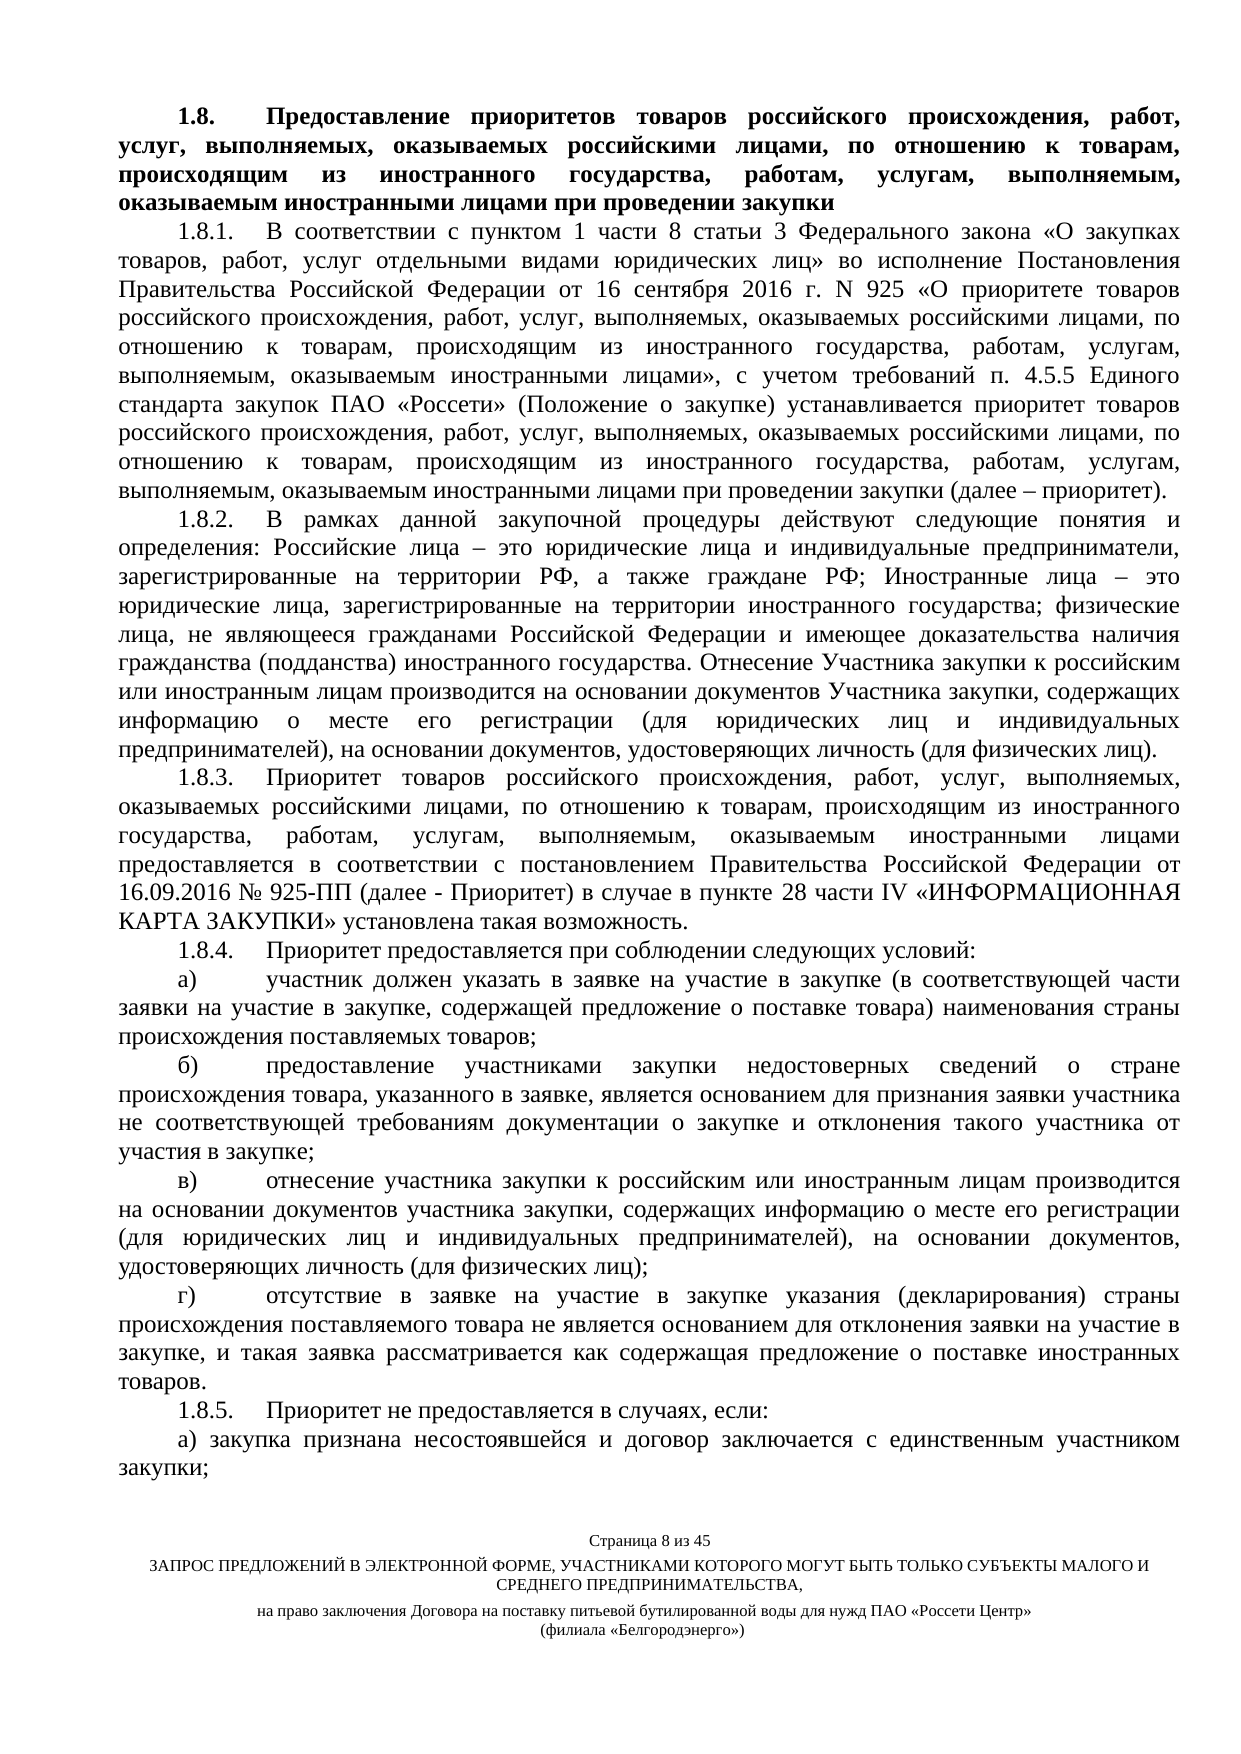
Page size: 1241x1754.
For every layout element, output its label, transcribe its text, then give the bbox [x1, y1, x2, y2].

subtitle В соответствии с пунктом 1 части 8 статьи 3 Федерального закона «О закупках товаров, работ, услуг отдельными видами юридических лиц» во исполнение Постановления Правительства Российской Федерации от 16 сентября 2016 г. N 925 «О приоритете товаров российского происхождения, работ, услуг, выполняемых, оказываемых российскими лицами, по отношению к товарам, происходящим из иностранного государства, работам, услугам, выполняемым, оказываемым иностранными лицами», с учетом требований п. 4.5.5 Единого стандарта закупок ПАО «Россети» (Положение о закупке) устанавливается приоритет товаров российского происхождения, работ, услуг, выполняемых, оказываемых российскими лицами, по отношению к товарам, происходящим из иностранного государства, работам, услугам, выполняемым, оказываемым иностранными лицами при проведении закупки (далее – приоритет). [118, 216, 1181, 504]
subtitle В рамках данной закупочной процедуры действуют следующие понятия и определения: Российские лица – это юридические лица и индивидуальные предприниматели, зарегистрированные на территории РФ, а также граждане РФ; Иностранные лица – это юридические лица, зарегистрированные на территории иностранного государства; физические лица, не являющееся гражданами Российской Федерации и имеющее доказательства наличия гражданства (подданства) иностранного государства. Отнесение Участника закупки к российским или иностранным лицам производится на основании документов Участника закупки, содержащих информацию о месте его регистрации (для юридических лиц и индивидуальных предпринимателей), на основании документов, удостоверяющих личность (для физических лиц). [118, 504, 1181, 762]
list предоставление участниками закупки недостоверных сведений о стране происхождения товара, указанного в заявке, является основанием для признания заявки участника не соответствующей требованиям документации о закупке и отклонения такого участника от участия в закупке; [118, 1050, 1181, 1165]
subtitle Предоставление приоритетов товаров российского происхождения, работ, услуг, выполняемых, оказываемых российскими лицами, по отношению к товарам, происходящим из иностранного государства, работам, услугам, выполняемым, оказываемым иностранными лицами при проведении закупки [118, 101, 1181, 216]
list отсутствие в заявке на участие в закупке указания (декларирования) страны происхождения поставляемого товара не является основанием для отклонения заявки на участие в закупке, и такая заявка рассматривается как содержащая предложение о поставке иностранных товаров. [118, 1280, 1181, 1395]
list а) закупка признана несостоявшейся и договор заключается с единственным участником закупки; [118, 1424, 1181, 1481]
subtitle Приоритет не предоставляется в случаях, если: [118, 1395, 1181, 1424]
list участник должен указать в заявке на участие в закупке (в соответствующей части заявки на участие в закупке, содержащей предложение о поставке товара) наименования страны происхождения поставляемых товаров; [118, 964, 1181, 1050]
subtitle Приоритет товаров российского происхождения, работ, услуг, выполняемых, оказываемых российскими лицами, по отношению к товарам, происходящим из иностранного государства, работам, услугам, выполняемым, оказываемым иностранными лицами предоставляется в соответствии с постановлением Правительства Российской Федерации от 16.09.2016 № 925-ПП (далее - Приоритет) в случае в пункте 28 части IV «ИНФОРМАЦИОННАЯ КАРТА ЗАКУПКИ» установлена такая возможность. [118, 762, 1181, 935]
subtitle Приоритет предоставляется при соблюдении следующих условий: [118, 935, 1181, 964]
list отнесение участника закупки к российским или иностранным лицам производится на основании документов участника закупки, содержащих информацию о месте его регистрации (для юридических лиц и индивидуальных предпринимателей), на основании документов, удостоверяющих личность (для физических лиц); [118, 1165, 1181, 1280]
